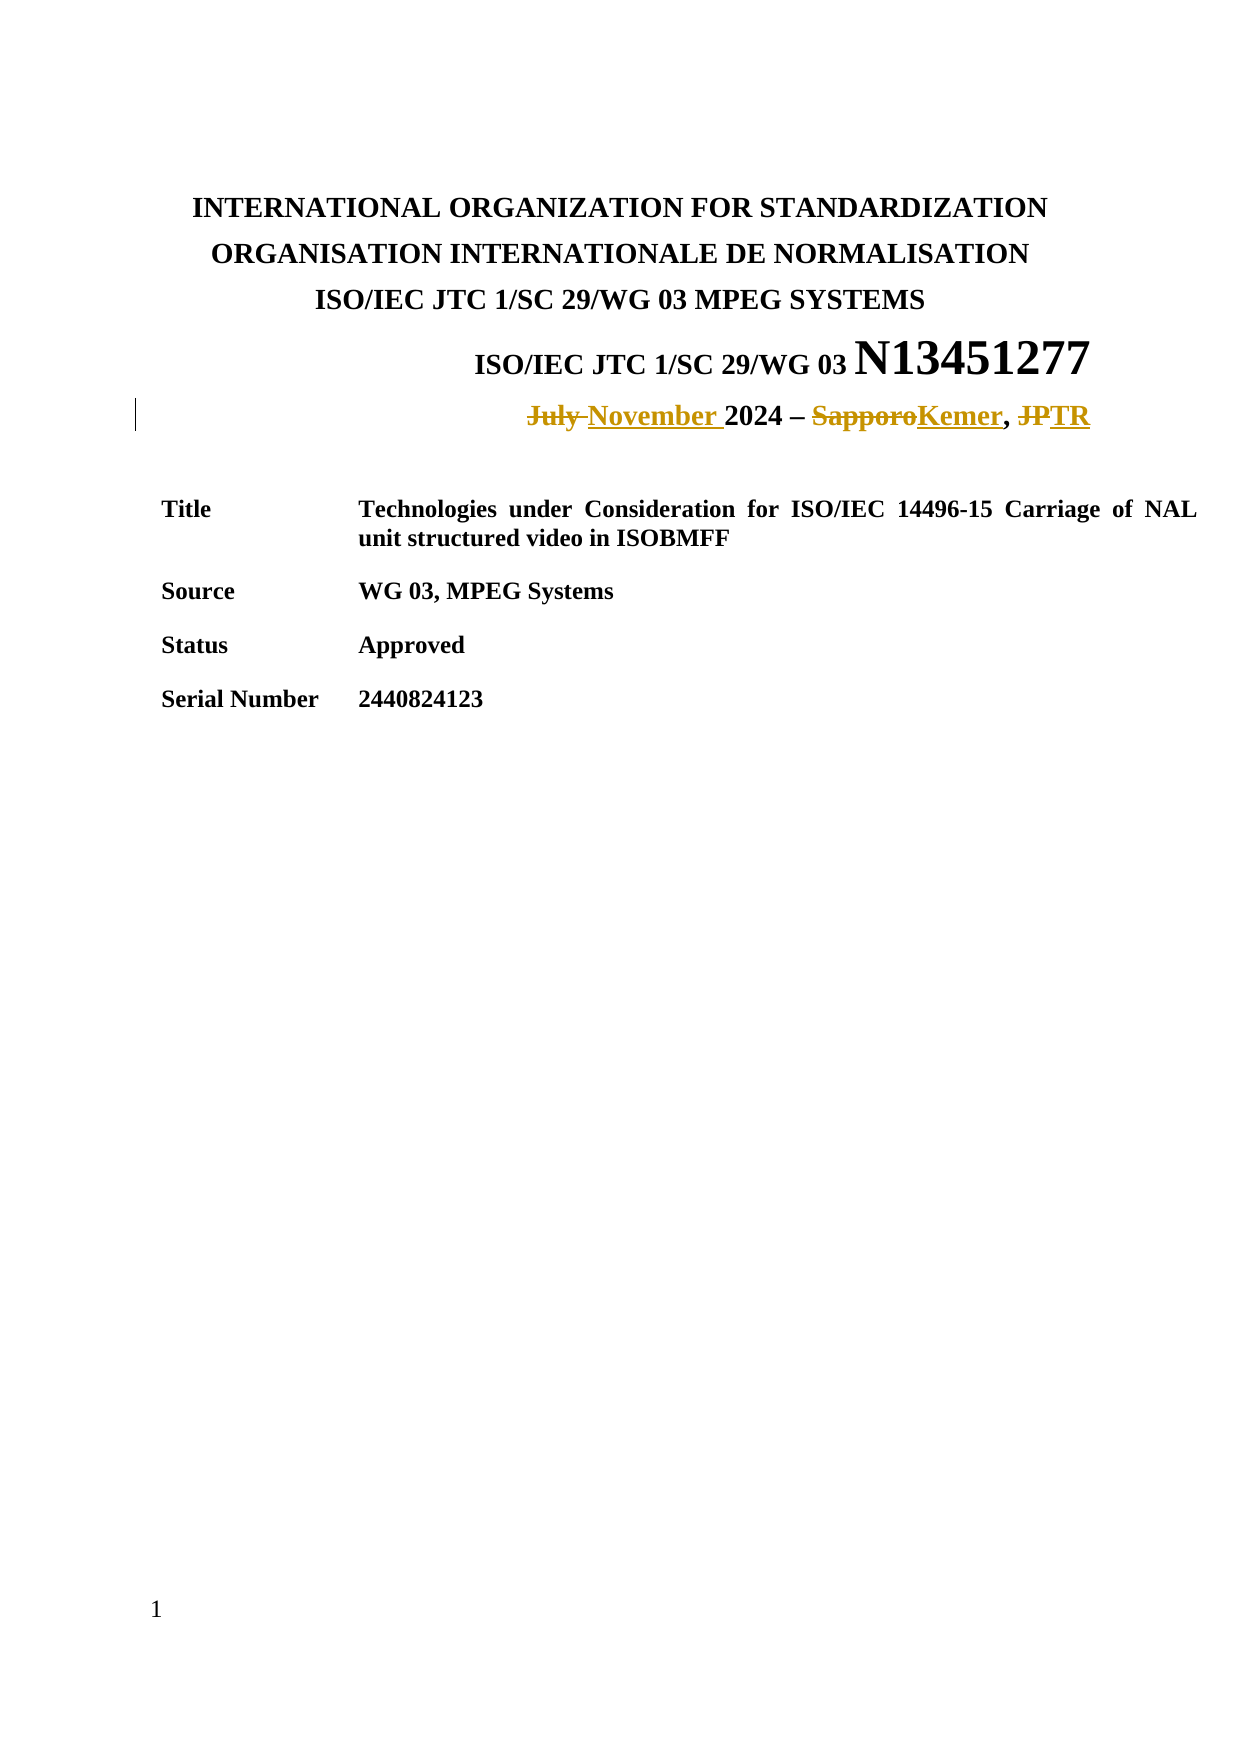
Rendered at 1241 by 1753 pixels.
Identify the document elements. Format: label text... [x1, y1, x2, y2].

table_header Title [150, 481, 347, 564]
text ISO/IEC JTC 1/SC 29/WG 03 N [150, 328, 1090, 385]
text 2024 – , [150, 398, 1090, 431]
table_cell WG 03, MPEG Systems [347, 564, 1209, 618]
text ORGANISATION INTERNATIONALE DE NORMALISATION [150, 236, 1090, 269]
table_header Technologies under Consideration for ISO/IEC 14496-15 Carriage of NAL unit structured video in ISOBMFF [347, 481, 1209, 564]
table_cell Status [150, 618, 347, 671]
table_cell Source [150, 564, 347, 618]
table_cell Serial Number [150, 671, 347, 725]
text INTERNATIONAL ORGANIZATION FOR STANDARDIZATION [150, 190, 1090, 223]
table_cell [347, 671, 1209, 725]
text ISO/IEC JTC 1/SC 29/WG 03 MPEG SYSTEMS [150, 282, 1090, 315]
table_cell Approved [347, 618, 1209, 671]
